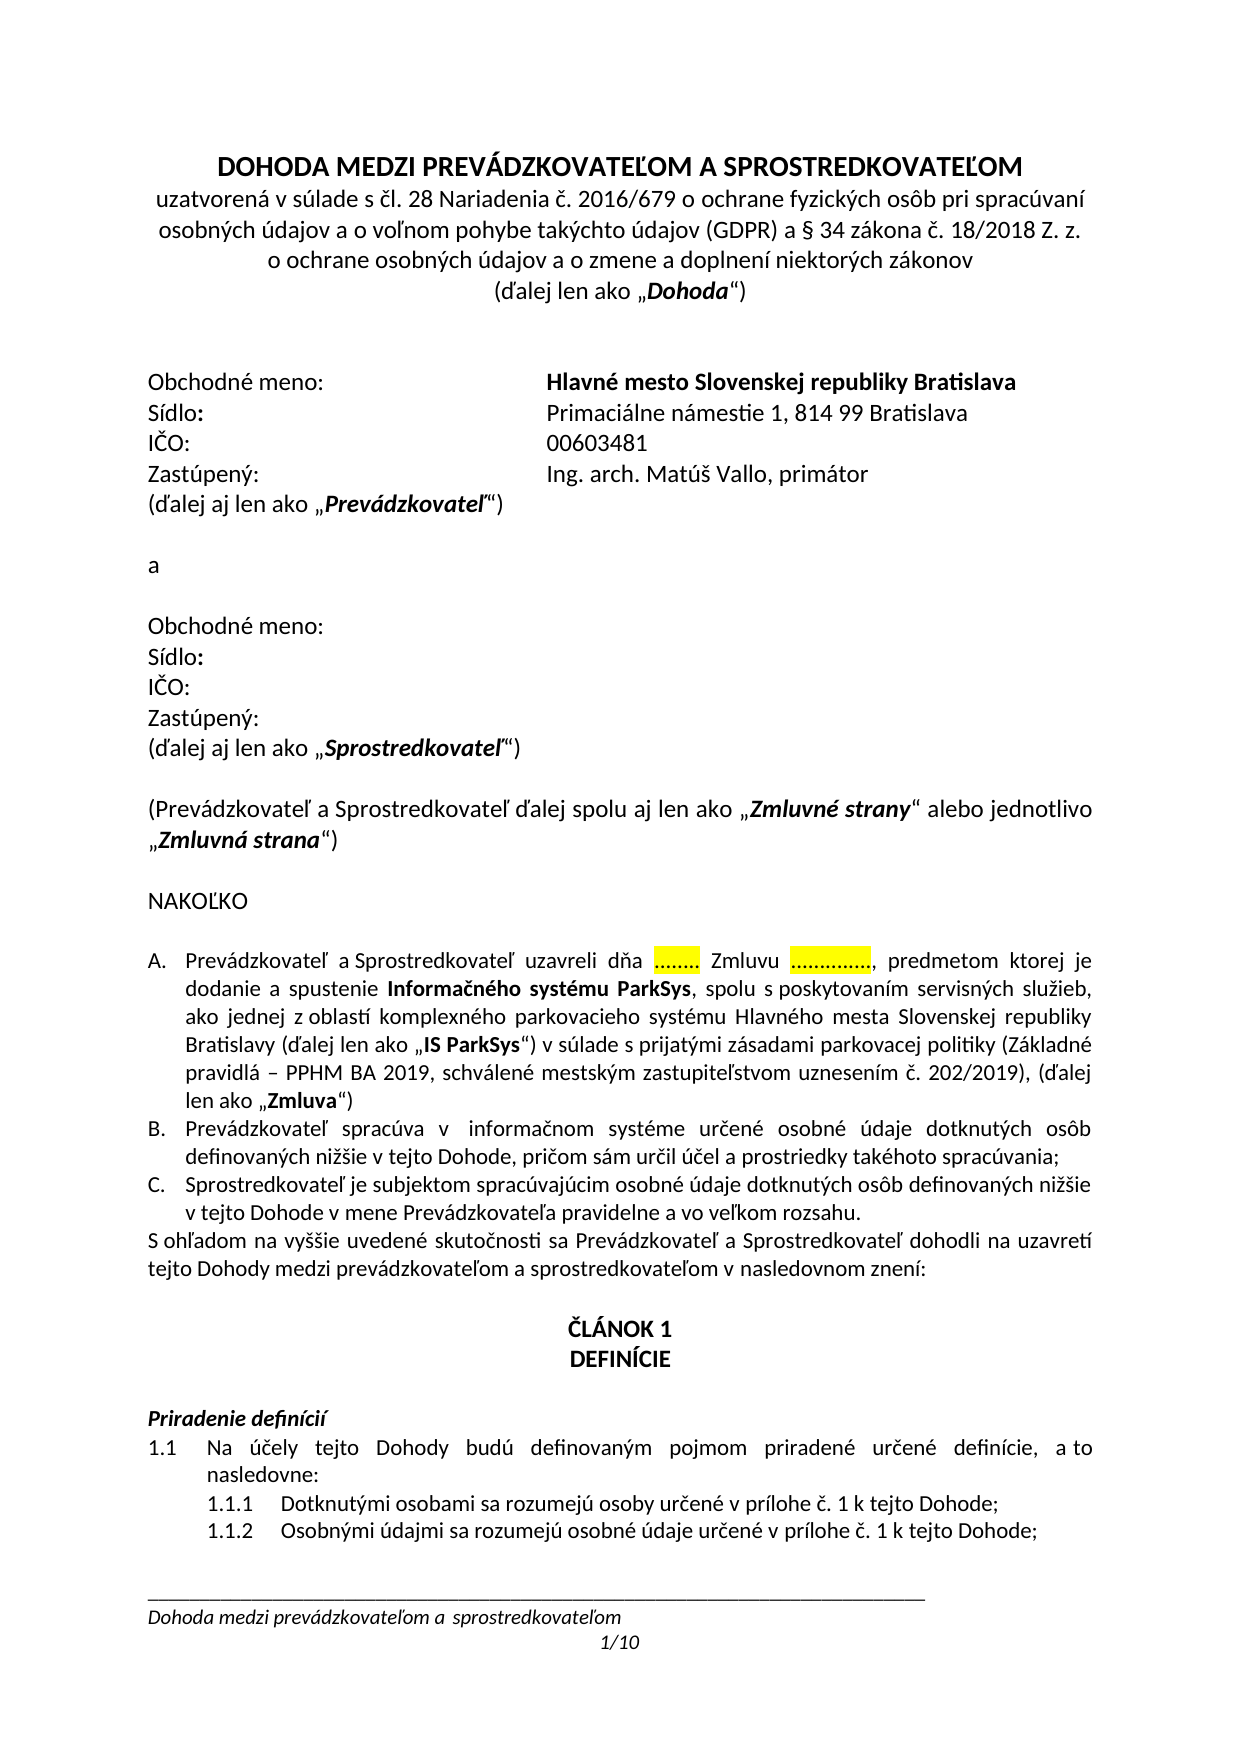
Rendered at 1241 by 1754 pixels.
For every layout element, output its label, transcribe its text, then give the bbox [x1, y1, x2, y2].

text ČLÁNOK 1 [148, 1313, 1093, 1343]
list Prevádzkovateľ a Sprostredkovateľ uzavreli dňa ........ Zmluvu .............., predmetom ktorej je dodanie a spustenie Informačného systému ParkSys, spolu s poskytovaním servisných služieb, ako jednej z oblastí komplexného parkovacieho systému Hlavného mesta Slovenskej republiky Bratislavy (ďalej len ako „IS ParkSys“) v súlade s prijatými zásadami parkovacej politiky (Základné pravidlá – PPHM BA 2019, schválené mestským zastupiteľstvom uznesením č. 202/2019), (ďalej len ako „Zmluva“) [148, 946, 1093, 1114]
text (Prevádzkovateľ a Sprostredkovateľ ďalej spolu aj len ako „Zmluvné strany“ alebo jednotlivo „Zmluvná strana“) [148, 794, 1093, 855]
list Sprostredkovateľ je subjektom spracúvajúcim osobné údaje dotknutých osôb definovaných nižšie v tejto Dohode v mene Prevádzkovateľa pravidelne a vo veľkom rozsahu. [148, 1170, 1093, 1226]
list Dotknutými osobami sa rozumejú osoby určené v prílohe č. 1 k tejto Dohode; [207, 1489, 1093, 1517]
text Obchodné meno: [148, 611, 1093, 641]
text IČO: [148, 672, 1093, 702]
text Sídlo: [148, 641, 1093, 672]
text IČO: 00603481 [148, 427, 1093, 458]
text (ďalej aj len ako „Sprostredkovateľ“) [148, 733, 1093, 763]
text Zastúpený: [148, 702, 1093, 733]
text (ďalej aj len ako „Prevádzkovateľ“) [148, 488, 1093, 519]
text Priradenie definícií [148, 1404, 1093, 1433]
text NAKOĽKO [148, 885, 1093, 916]
text uzatvorená v súlade s čl. 28 Nariadenia č. 2016/679 o ochrane fyzických osôb pri spracúvaní osobných údajov a o voľnom pohybe takýchto údajov (GDPR) a § 34 zákona č. 18/2018 Z. z. o ochrane osobných údajov a o zmene a doplnení niektorých zákonov [148, 183, 1093, 275]
text definície [148, 1343, 1093, 1374]
text Obchodné meno: Hlavné mesto Slovenskej republiky Bratislava [148, 366, 1093, 397]
list Prevádzkovateľ spracúva v informačnom systéme určené osobné údaje dotknutých osôb definovaných nižšie v tejto Dohode, pričom sám určil účel a prostriedky takéhoto spracúvania; [148, 1114, 1093, 1170]
text (ďalej len ako „Dohoda“) [148, 275, 1093, 305]
list Osobnými údajmi sa rozumejú osobné údaje určené v prílohe č. 1 k tejto Dohode; [207, 1517, 1093, 1545]
text S ohľadom na vyššie uvedené skutočnosti sa Prevádzkovateľ a Sprostredkovateľ dohodli na uzavretí tejto Dohody medzi prevádzkovateľom a sprostredkovateľom v nasledovnom znení: [148, 1226, 1093, 1282]
text a [148, 549, 1093, 580]
text Sídlo: Primaciálne námestie 1, 814 99 Bratislava [148, 397, 1093, 427]
text Zastúpený: Ing. arch. Matúš Vallo, primátor [148, 458, 1093, 488]
text DOHODA medzi prevádzkovateľom a sprostredkovateľom [148, 148, 1093, 183]
list Na účely tejto Dohody budú definovaným pojmom priradené určené definície, a to nasledovne: [148, 1433, 1093, 1489]
